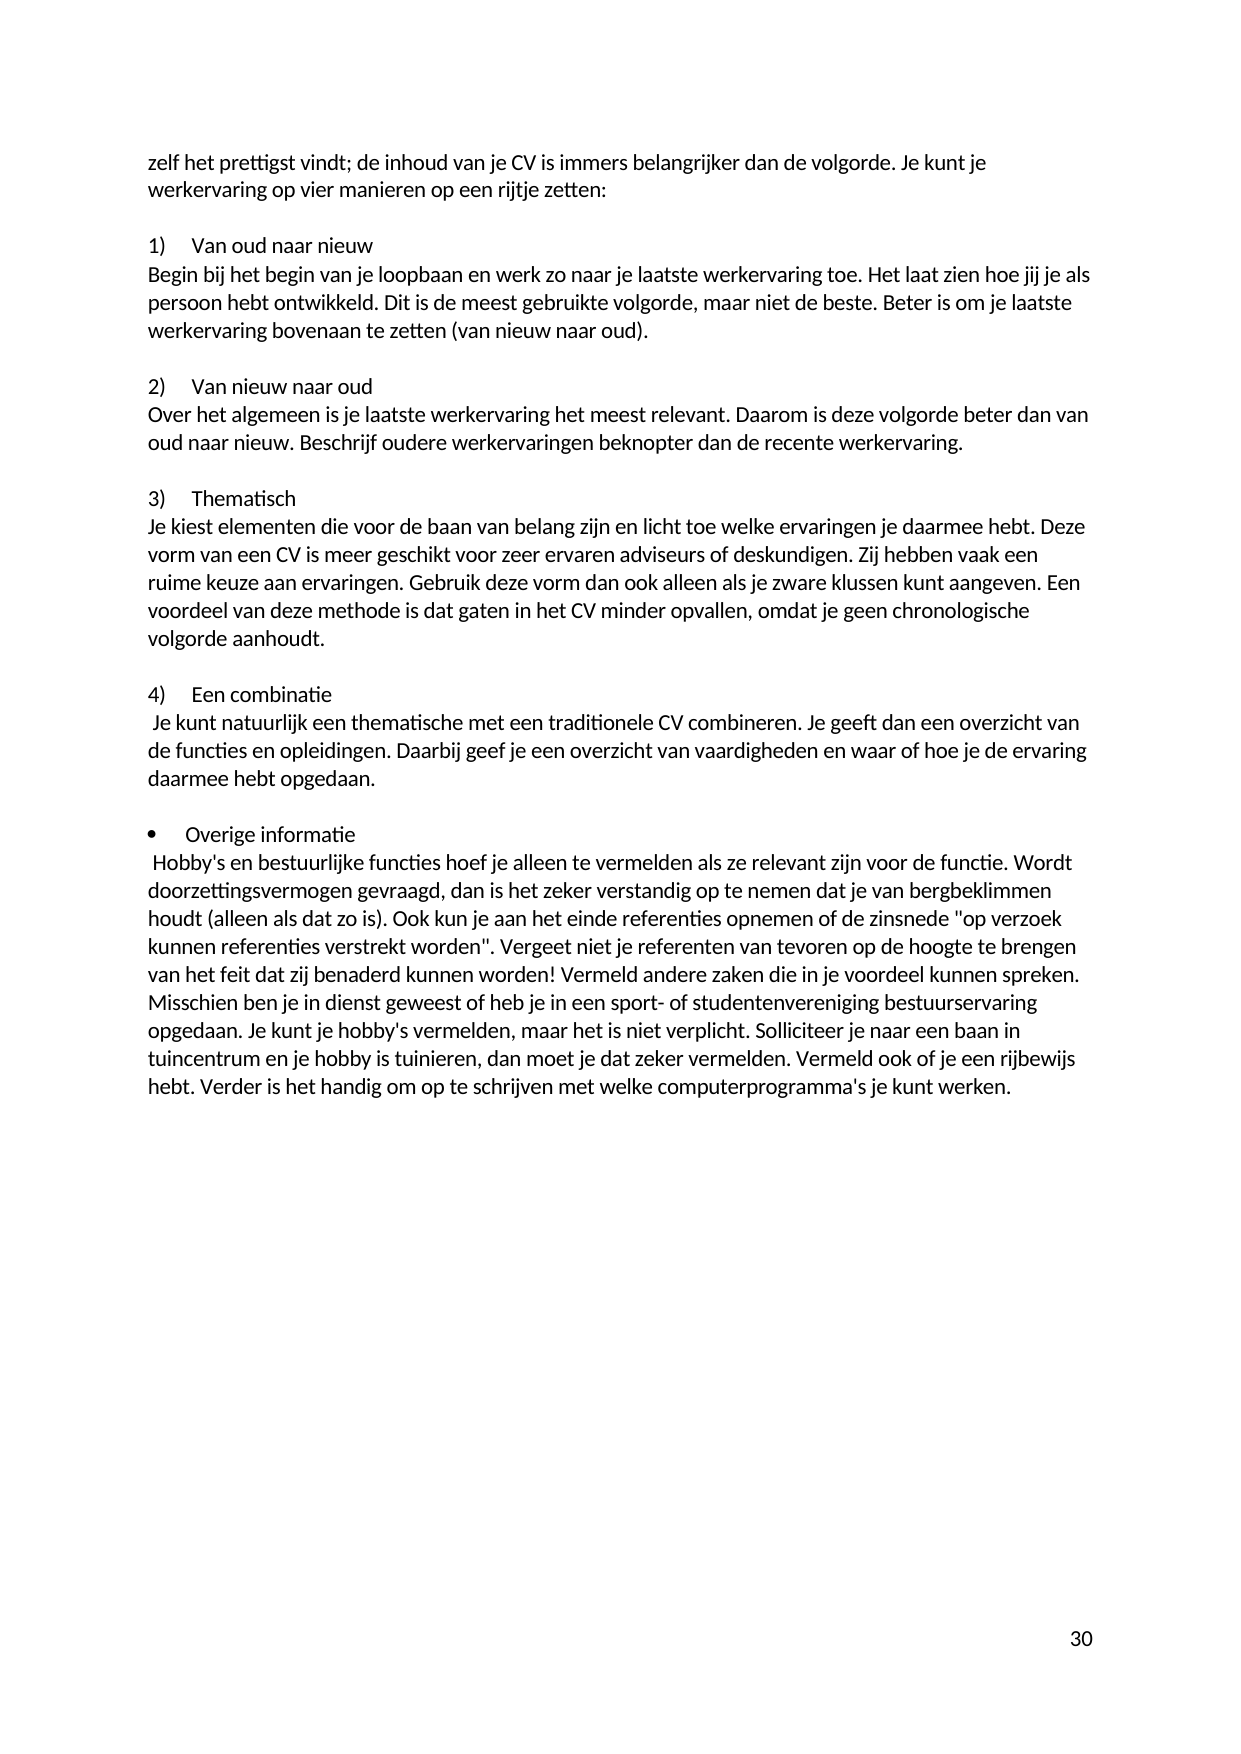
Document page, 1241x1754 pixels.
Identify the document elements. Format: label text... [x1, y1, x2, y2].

list Van nieuw naar oud [148, 372, 1093, 400]
text zelf het prettigst vindt; de inhoud van je CV is immers belangrijker dan de volgorde. Je kunt je werkervaring op vier manieren op een rijtje zetten: [148, 148, 1093, 204]
text Over het algemeen is je laatste werkervaring het meest relevant. Daarom is deze volgorde beter dan van oud naar nieuw. Beschrijf oudere werkervaringen beknopter dan de recente werkervaring. [148, 400, 1093, 456]
list Overige informatie [148, 820, 1093, 848]
text Hobby's en bestuurlijke functies hoef je alleen te vermelden als ze relevant zijn voor de functie. Wordt doorzettingsvermogen gevraagd, dan is het zeker verstandig op te nemen dat je van bergbeklimmen houdt (alleen als dat zo is). Ook kun je aan het einde referenties opnemen of de zinsnede "op verzoek kunnen referenties verstrekt worden". Vergeet niet je referenten van tevoren op de hoogte te brengen van het feit dat zij benaderd kunnen worden! Vermeld andere zaken die in je voordeel kunnen spreken. Misschien ben je in dienst geweest of heb je in een sport- of studentenvereniging bestuurservaring opgedaan. Je kunt je hobby's vermelden, maar het is niet verplicht. Solliciteer je naar een baan in tuincentrum en je hobby is tuinieren, dan moet je dat zeker vermelden. Vermeld ook of je een rijbewijs hebt. Verder is het handig om op te schrijven met welke computerprogramma's je kunt werken. [148, 848, 1093, 1100]
list Van oud naar nieuw [148, 232, 1093, 260]
text Je kunt natuurlijk een thematische met een traditionele CV combineren. Je geeft dan een overzicht van de functies en opleidingen. Daarbij geef je een overzicht van vaardigheden en waar of hoe je de ervaring daarmee hebt opgedaan. [148, 708, 1093, 792]
list Een combinatie [148, 680, 1093, 708]
text Begin bij het begin van je loopbaan en werk zo naar je laatste werkervaring toe. Het laat zien hoe jij je als persoon hebt ontwikkeld. Dit is de meest gebruikte volgorde, maar niet de beste. Beter is om je laatste werkervaring bovenaan te zetten (van nieuw naar oud). [148, 260, 1093, 344]
list Thematisch [148, 484, 1093, 512]
text Je kiest elementen die voor de baan van belang zijn en licht toe welke ervaringen je daarmee hebt. Deze vorm van een CV is meer geschikt voor zeer ervaren adviseurs of deskundigen. Zij hebben vaak een ruime keuze aan ervaringen. Gebruik deze vorm dan ook alleen als je zware klussen kunt aangeven. Een voordeel van deze methode is dat gaten in het CV minder opvallen, omdat je geen chronologische volgorde aanhoudt. [148, 512, 1093, 652]
